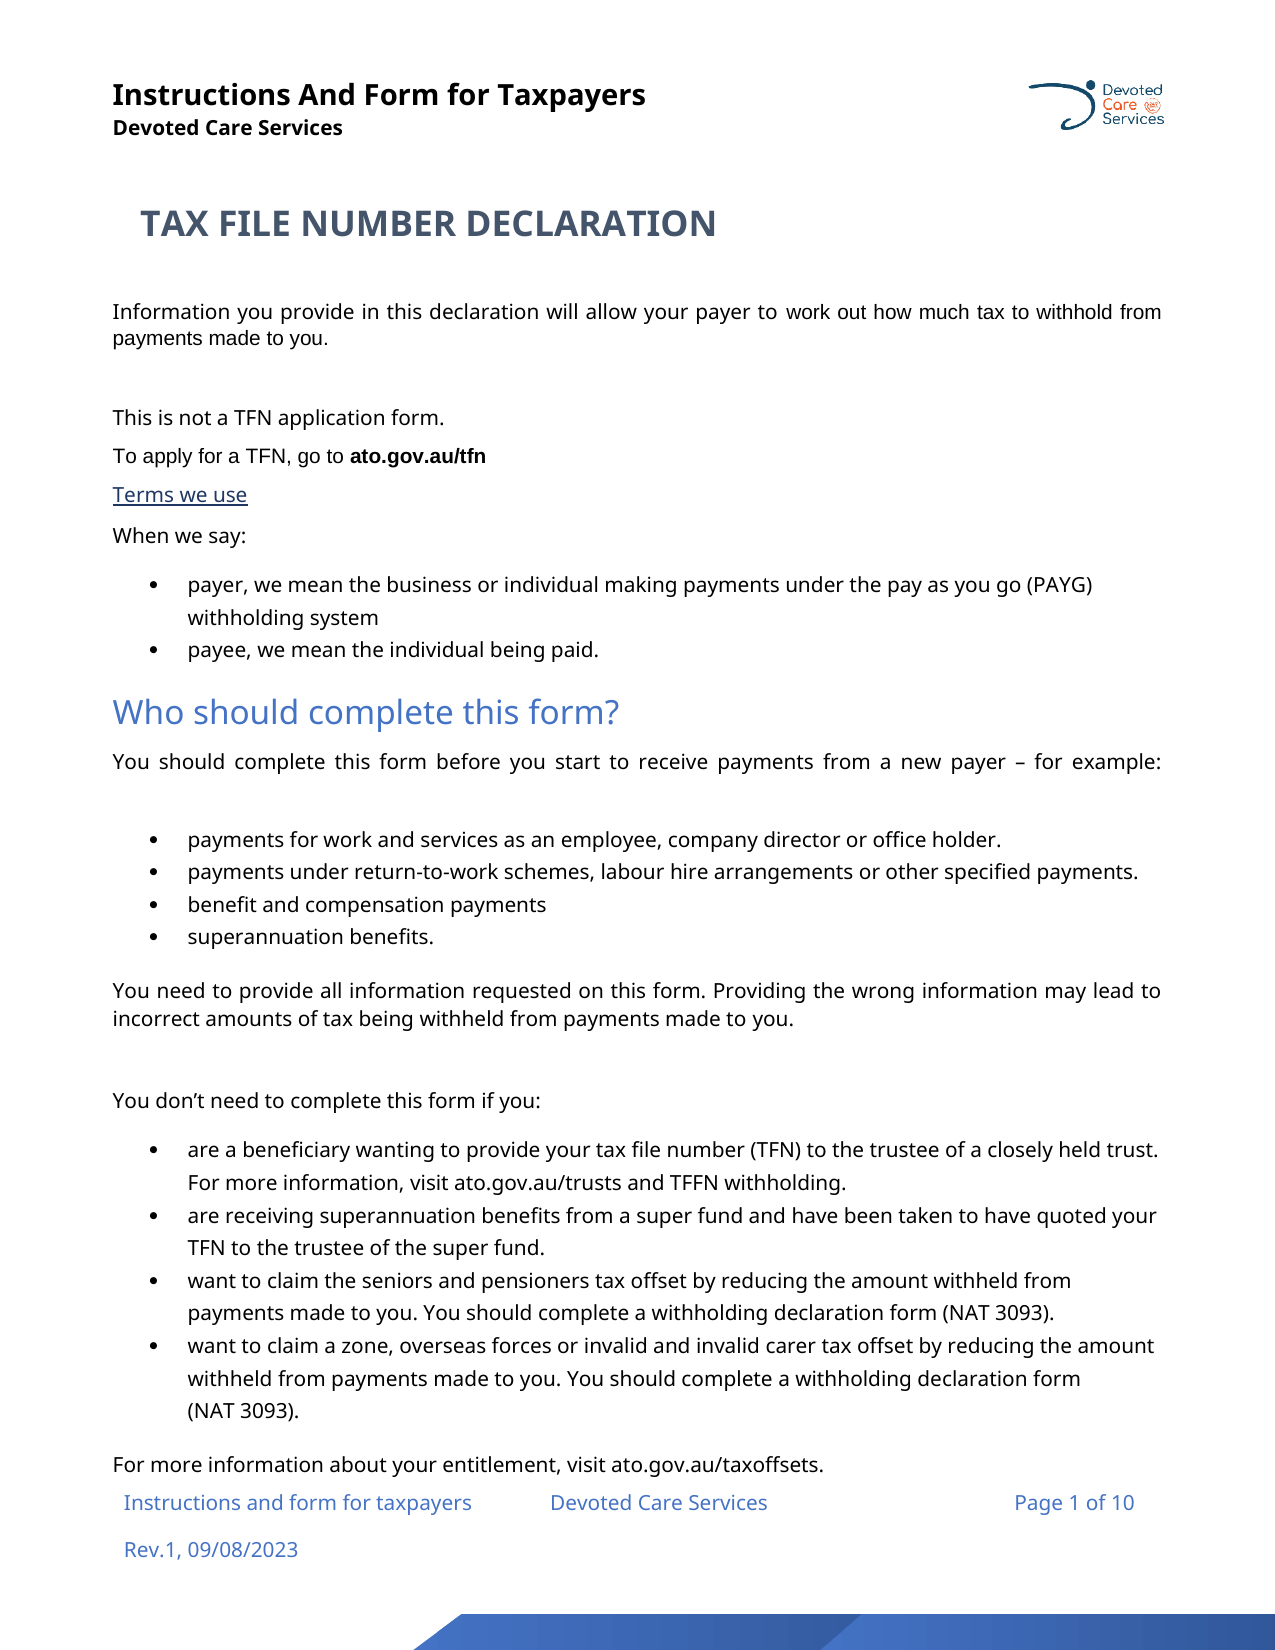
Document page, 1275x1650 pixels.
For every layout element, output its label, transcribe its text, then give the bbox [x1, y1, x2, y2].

list are receiving superannuation benefits from a super fund and have been taken to have quoted your TFN to the trustee of the super fund. [150, 1201, 1162, 1262]
list payments under return-to-work schemes, labour hire arrangements or other specified payments. [150, 857, 1162, 886]
subtitle Terms we use [112, 480, 1162, 509]
list payee, we mean the individual being paid. [150, 636, 1162, 664]
subtitle Tax file number declaration [112, 199, 1162, 247]
subtitle Who should complete this form? [112, 689, 1162, 734]
list payer, we mean the business or individual making payments under the pay as you go (PAYG) withholding system [150, 570, 1162, 631]
picture [1025, 56, 1179, 149]
list want to claim the seniors and pensioners tax offset by reducing the amount withheld from payments made to you. You should complete a withholding declaration form (NAT 3093). [150, 1266, 1162, 1327]
list benefit and compensation payments [150, 890, 1162, 918]
text You should complete this form before you start to receive payments from a new payer – for example: [112, 747, 1162, 804]
list are a beneficiary wanting to provide your tax file number (TFN) to the trustee of a closely held trust. For more information, visit ato.gov.au/trusts and TFFN withholding. [150, 1136, 1162, 1197]
list superannuation benefits. [150, 922, 1162, 951]
list payments for work and services as an employee, company director or office holder. [150, 825, 1162, 853]
text You need to provide all information requested on this form. Providing the wrong information may lead to incorrect amounts of tax being withheld from payments made to you. [112, 976, 1162, 1033]
text For more information about your entitlement, visit ato.gov.au/taxoffsets. [112, 1450, 1162, 1478]
list want to claim a zone, overseas forces or invalid and invalid carer tax offset by reducing the amount withheld from payments made to you. You should complete a withholding declaration form (NAT 3093). [150, 1331, 1162, 1425]
text You don’t need to complete this form if you: [112, 1086, 1162, 1115]
text To apply for a TFN, go to ato.gov.au/tfn [112, 444, 1162, 468]
text Information you provide in this declaration will allow your payer to work out how much tax to withhold from payments made to you. [112, 297, 1162, 349]
text When we say: [112, 521, 1162, 549]
text This is not a TFN application form. [112, 403, 1162, 431]
